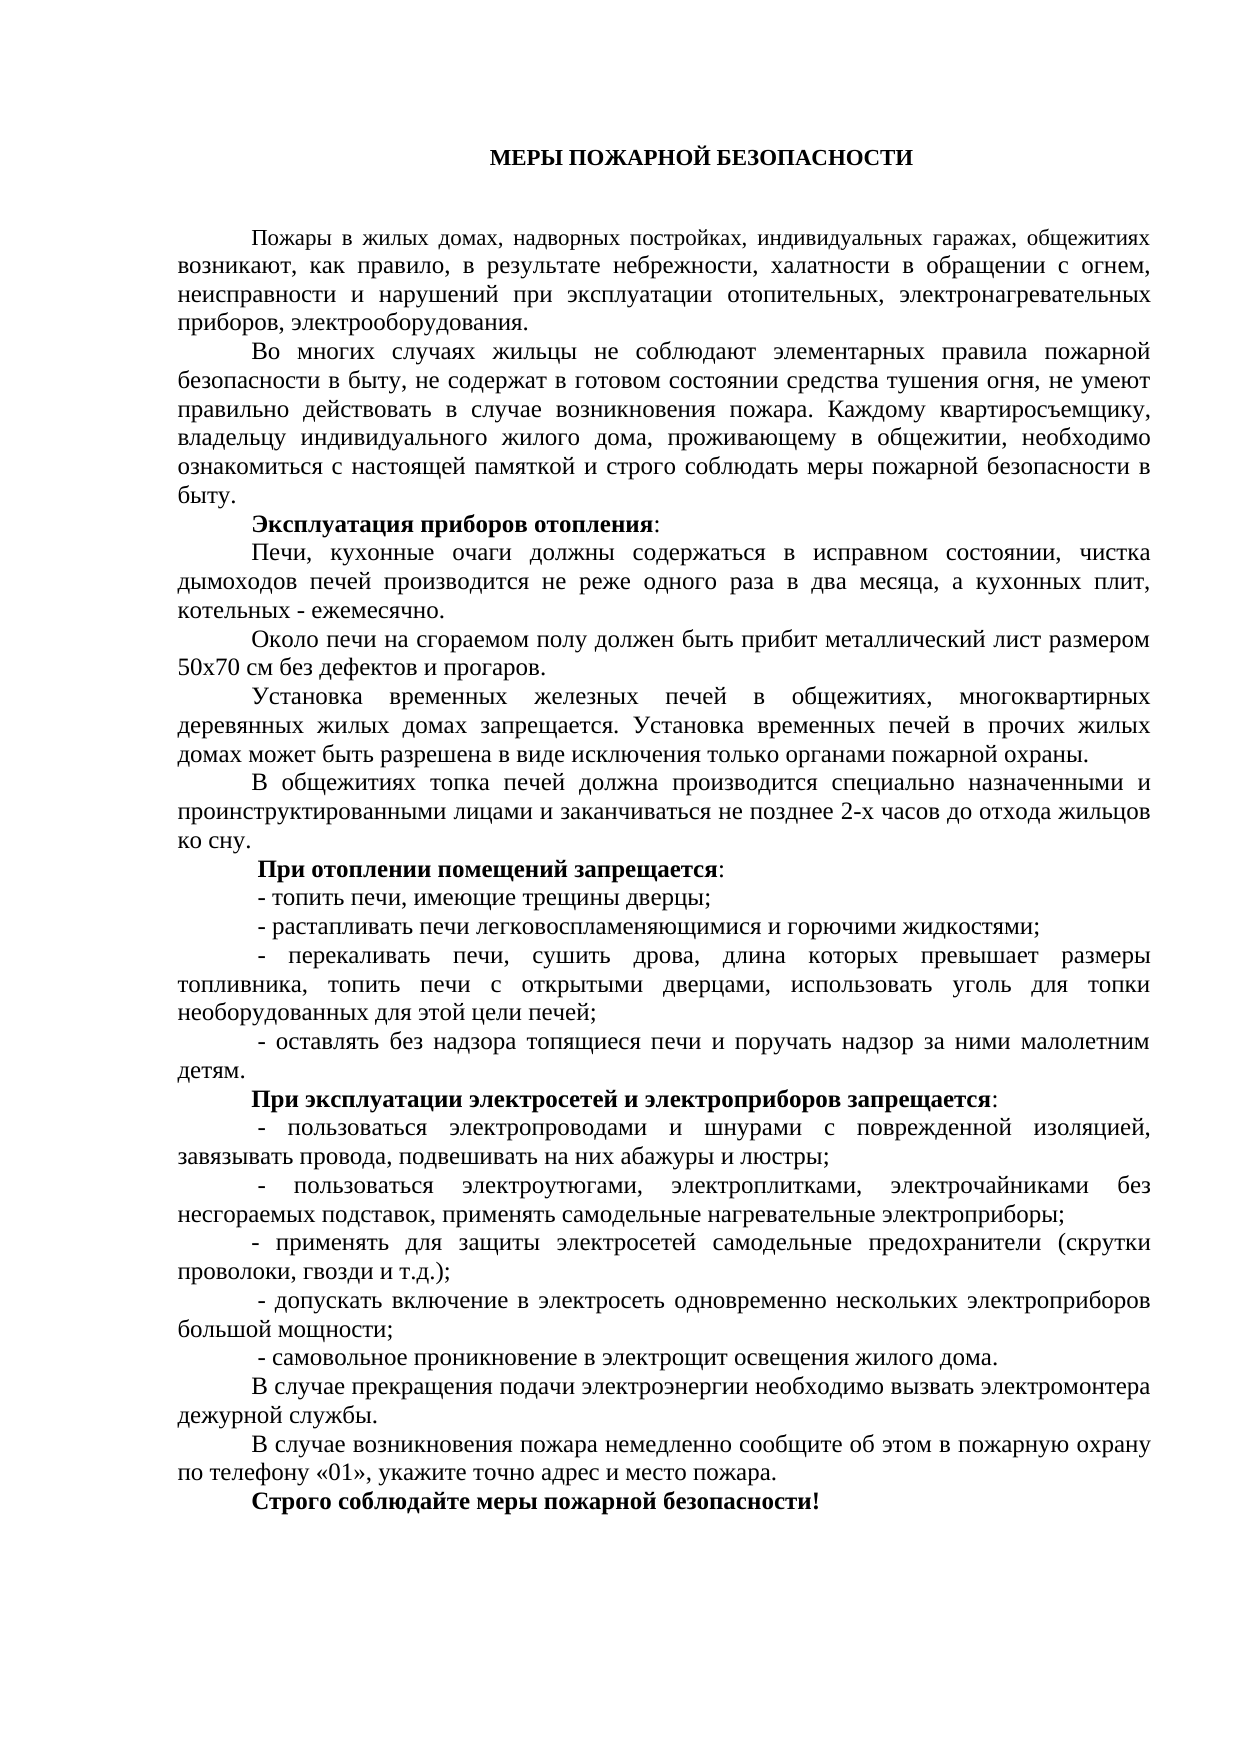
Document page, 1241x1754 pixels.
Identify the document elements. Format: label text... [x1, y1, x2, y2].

text Пожары в жилых домах, надворных постройках, индивидуальных гаражах, общежитиях возникают, как правило, в результате небрежности, халатности в обращении с огнем, неисправности и нарушений при эксплуатации отопительных, электронагревательных приборов, электрооборудования. [177, 223, 1152, 336]
text Установка временных железных печей в общежитиях, многоквартирных деревянных жилых домах запрещается. Установка временных печей в прочих жилых домах может быть разрешена в виде исключения только органами пожарной охраны. [177, 681, 1152, 767]
text - перекаливать печи, сушить дрова, длина которых превышает размеры топливника, топить печи с открытыми дверцами, использовать уголь для топки необорудованных для этой цели печей; [177, 940, 1152, 1026]
text В случае возникновения пожара немедленно сообщите об этом в пожарную охрану по телефону «01», укажите точно адрес и место пожара. [177, 1429, 1152, 1486]
text Печи, кухонные очаги должны содержаться в исправном состоянии, чистка дымоходов печей производится не реже одного раза в два месяца, а кухонных плит, котельных - ежемесячно. [177, 537, 1152, 624]
text Строго соблюдайте меры пожарной безопасности! [177, 1486, 1152, 1515]
text При эксплуатации электросетей и электроприборов запрещается: [177, 1084, 1152, 1112]
text При отоплении помещений запрещается: [177, 854, 1152, 882]
text - оставлять без надзора топящиеся печи и поручать надзор за ними малолетним детям. [177, 1026, 1152, 1084]
text - допускать включение в электросеть одновременно нескольких электроприборов большой мощности; [177, 1285, 1152, 1342]
text - пользоваться электроутюгами, электроплитками, электрочайниками без несгораемых подставок, применять самодельные нагревательные электроприборы; [177, 1170, 1152, 1227]
text Во многих случаях жильцы не соблюдают элементарных правила пожарной безопасности в быту, не содержат в готовом состоянии средства тушения огня, не умеют правильно действовать в случае возникновения пожара. Каждому квартиросъемщику, владельцу индивидуального жилого дома, проживающему в общежитии, необходимо ознакомиться с настоящей памяткой и строго соблюдать меры пожарной безопасности в быту. [177, 336, 1152, 509]
text - самовольное проникновение в электрощит освещения жилого дома. [177, 1342, 1152, 1371]
text Около печи на сгораемом полу должен быть прибит металлический лист размером 50х70 см без дефектов и прогаров. [177, 624, 1152, 681]
text - растапливать печи легковоспламеняющимися и горючими жидкостями; [177, 911, 1152, 940]
text В случае прекращения подачи электроэнергии необходимо вызвать электромонтера дежурной службы. [177, 1371, 1152, 1429]
text МЕРЫ ПОЖАРНОЙ БЕЗОПАСНОСТИ [177, 144, 1152, 171]
text Эксплуатация приборов отопления: [177, 509, 1152, 537]
text - применять для защиты электросетей самодельные предохранители (скрутки проволоки, гвозди и т.д.); [177, 1227, 1152, 1285]
text В общежитиях топка печей должна производится специально назначенными и проинструктированными лицами и заканчиваться не позднее 2-х часов до отхода жильцов ко сну. [177, 767, 1152, 854]
text - пользоваться электропроводами и шнурами с поврежденной изоляцией, завязывать провода, подвешивать на них абажуры и люстры; [177, 1112, 1152, 1170]
text - топить печи, имеющие трещины дверцы; [177, 882, 1152, 911]
